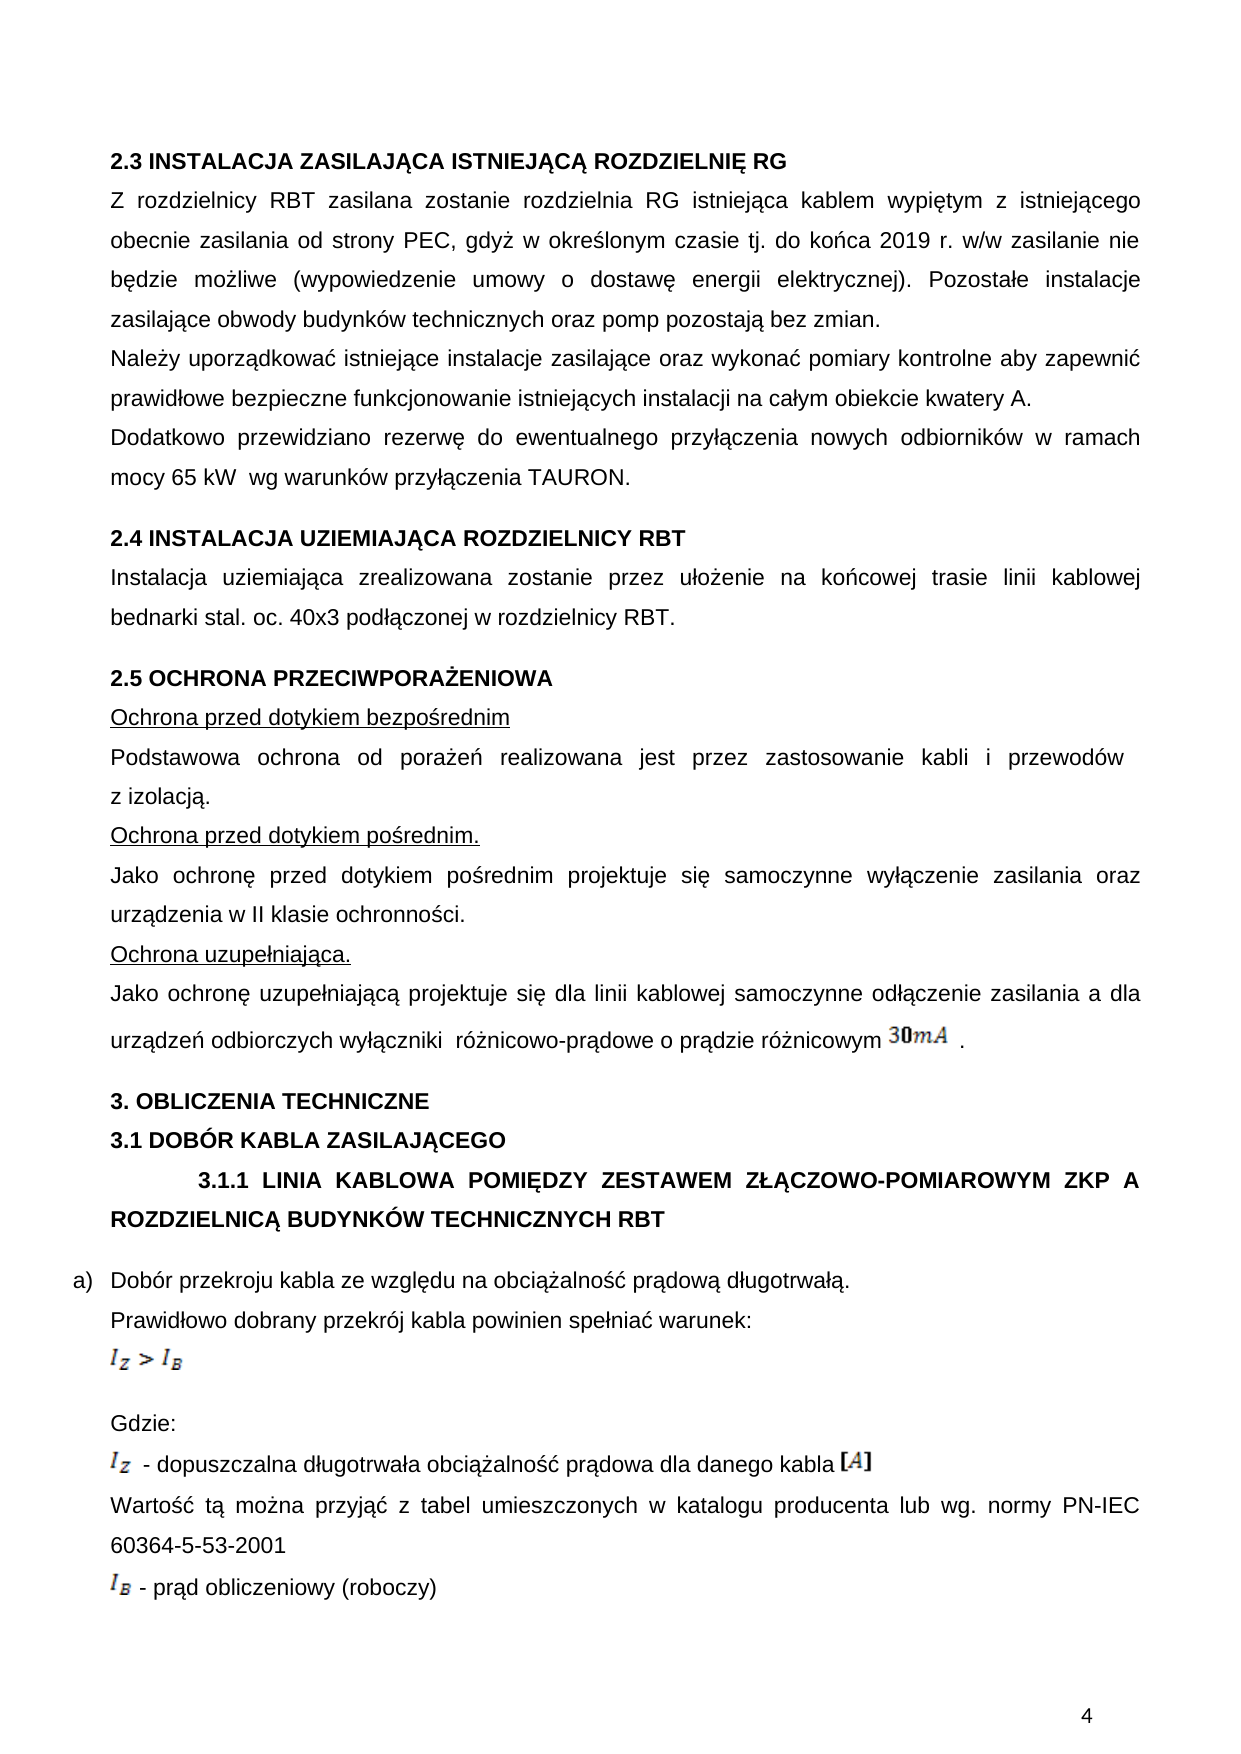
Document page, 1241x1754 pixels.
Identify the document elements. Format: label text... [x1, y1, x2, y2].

text Ochrona przed dotykiem pośrednim. [110, 822, 1141, 849]
text - prąd obliczeniowy (roboczy) [110, 1571, 1141, 1601]
text Prawidłowo dobrany przekrój kabla powinien spełniać warunek: [110, 1307, 1141, 1333]
text Wartość tą można przyjąć z tabel umieszczonych w katalogu producenta lub wg. normy PN-IEC 60364-5-53-2001 [110, 1492, 1141, 1558]
text Jako ochronę przed dotykiem pośrednim projektuje się samoczynne wyłączenie zasilania oraz urządzenia w II klasie ochronności. [110, 862, 1141, 928]
picture [840, 1449, 876, 1473]
picture [888, 1019, 959, 1048]
subtitle 3.1 DOBÓR KABLA ZASILAJĄCEGO [110, 1127, 1141, 1153]
subtitle 3.1.1 LINIA KABLOWA POMIĘDZY ZESTAWEM ZŁĄCZOWO-POMIAROWYM ZKP A ROZDZIELNICĄ BUDYNKÓW TECHNICZNYCH RBT [51, 1167, 1141, 1232]
subtitle 2.5 OCHRONA PRZECIWPORAŻENIOWA [110, 664, 1141, 691]
picture [110, 1346, 187, 1370]
text Należy uporządkować istniejące instalacje zasilające oraz wykonać pomiary kontrolne aby zapewnić prawidłowe bezpieczne funkcjonowanie istniejących instalacji na całym obiekcie kwatery A. [110, 345, 1141, 411]
text Instalacja uziemiająca zrealizowana zostanie przez ułożenie na końcowej trasie linii kablowej bednarki stal. oc. 40x3 podłączonej w rozdzielnicy RBT. [110, 564, 1141, 630]
picture [110, 1449, 136, 1473]
text - dopuszczalna długotrwała obciążalność prądowa dla danego kabla [110, 1449, 1141, 1478]
subtitle 3. OBLICZENIA TECHNICZNE [110, 1088, 1141, 1114]
text Ochrona przed dotykiem bezpośrednim [110, 704, 1141, 730]
text Jako ochronę uzupełniającą projektuje się dla linii kablowej samoczynne odłączenie zasilania a dla urządzeń odbiorczych wyłączniki różnicowo-prądowe o prądzie różnicowym . [110, 980, 1141, 1053]
picture [110, 1571, 136, 1595]
list Dobór przekroju kabla ze względu na obciążalność prądową długotrwałą. [73, 1267, 1141, 1293]
text Gdzie: [110, 1410, 1141, 1436]
subtitle 2.3 INSTALACJA ZASILAJĄCA ISTNIEJĄCĄ ROZDZIELNIĘ RG [110, 148, 1141, 174]
text Z rozdzielnicy RBT zasilana zostanie rozdzielnia RG istniejąca kablem wypiętym z istniejącego obecnie zasilania od strony PEC, gdyż w określonym czasie tj. do końca 2019 r. w/w zasilanie nie będzie możliwe (wypowiedzenie umowy o dostawę energii elektrycznej). Pozostałe instalacje zasilające obwody budynków technicznych oraz pomp pozostają bez zmian. [110, 187, 1141, 332]
text Ochrona uzupełniająca. [110, 941, 1141, 967]
text Dodatkowo przewidziano rezerwę do ewentualnego przyłączenia nowych odbiorników w ramach mocy 65 kW wg warunków przyłączenia TAURON. [110, 424, 1141, 490]
text Podstawowa ochrona od porażeń realizowana jest przez zastosowanie kabli i przewodów z izolacją. [110, 743, 1141, 809]
subtitle 2.4 INSTALACJA UZIEMIAJĄCA ROZDZIELNICY RBT [110, 524, 1141, 551]
